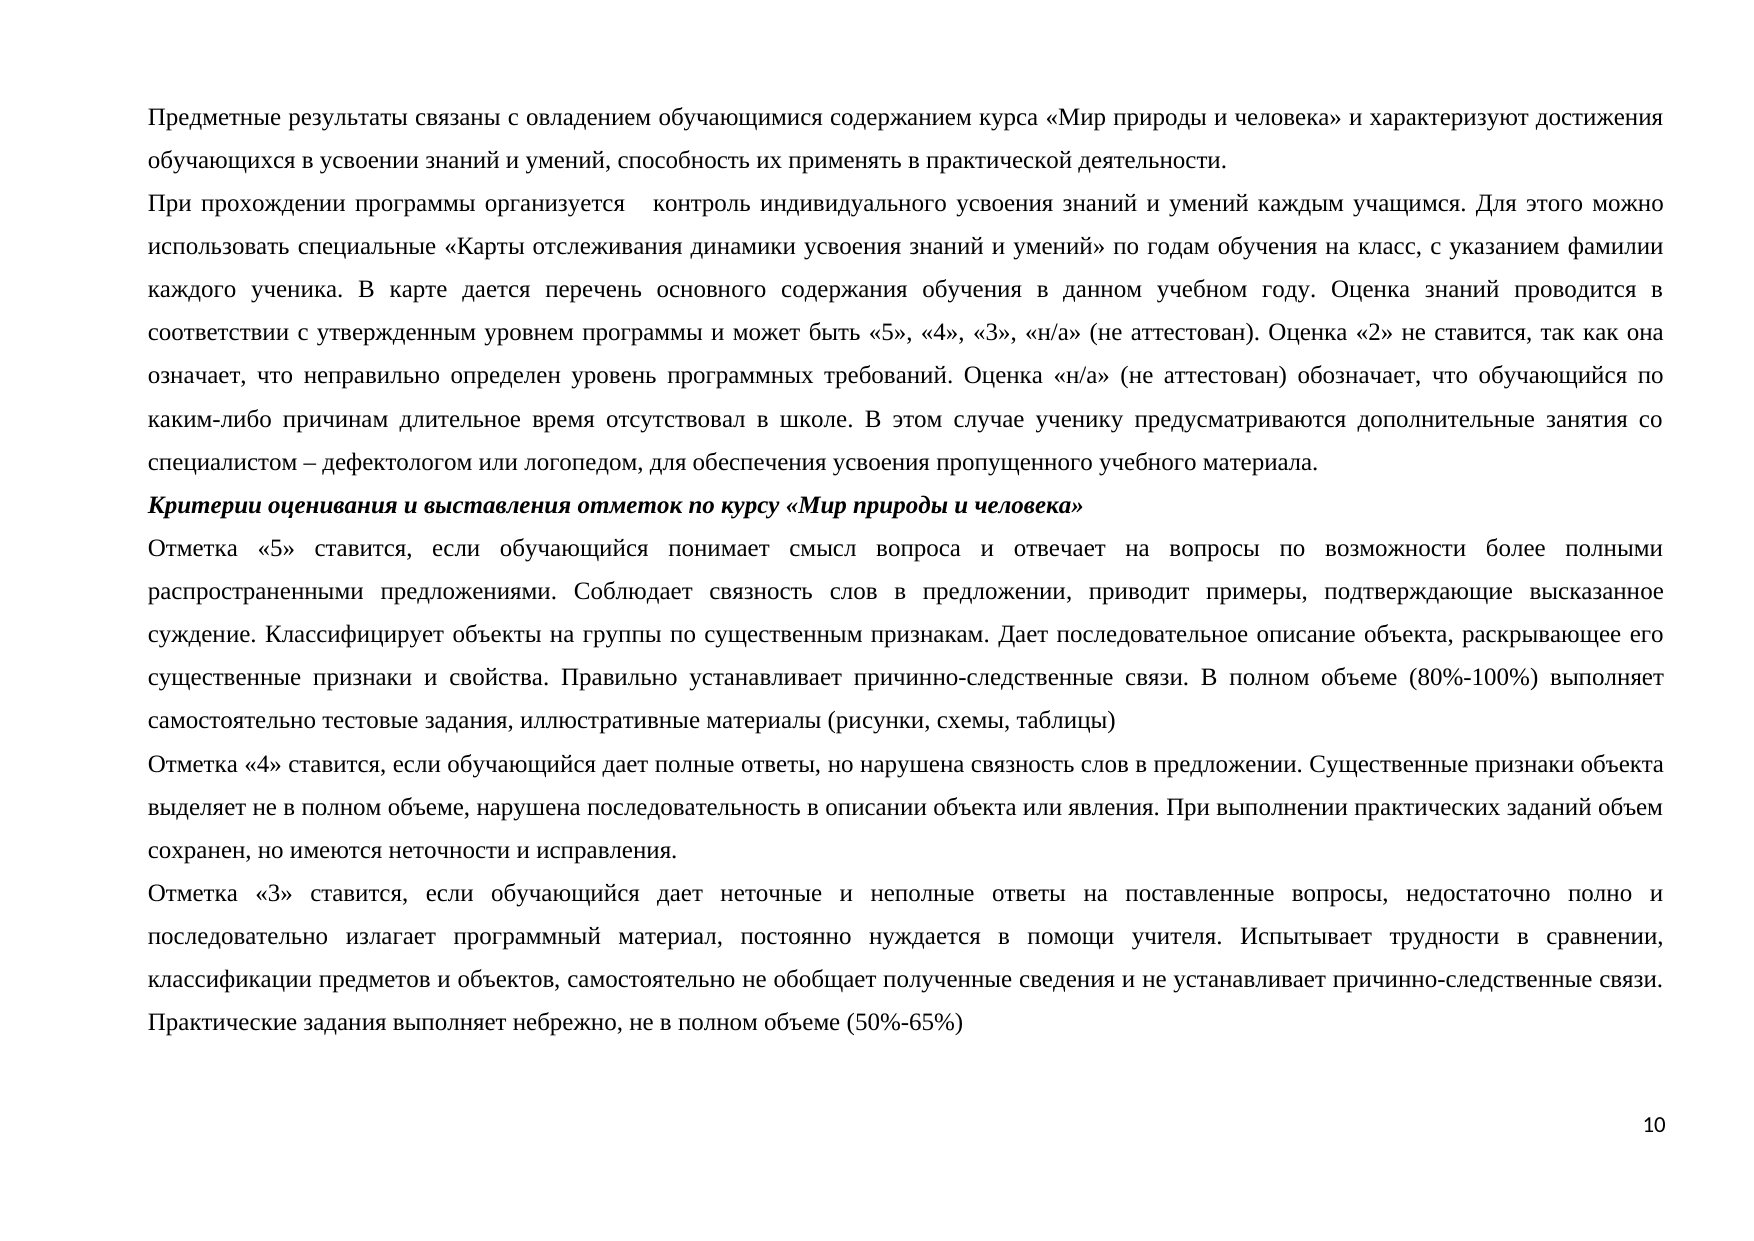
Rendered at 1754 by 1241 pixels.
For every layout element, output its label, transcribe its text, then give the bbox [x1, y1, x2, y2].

text Отметка «5» ставится, если обучающийся понимает смысл вопроса и отвечает на вопросы по возможности более полными распространенными предложениями. Соблюдает связность слов в предложении, приводит примеры, подтверждающие высказанное суждение. Классифицирует объекты на группы по существенным признакам. Дает последовательное описание объекта, раскрывающее его существенные признаки и свойства. Правильно устанавливает причинно-следственные связи. В полном объеме (80%-100%) выполняет самостоятельно тестовые задания, иллюстративные материалы (рисунки, схемы, таблицы) [148, 533, 1665, 734]
text Отметка «4» ставится, если обучающийся дает полные ответы, но нарушена связность слов в предложении. Существенные признаки объекта выделяет не в полном объеме, нарушена последовательность в описании объекта или явления. При выполнении практических заданий объем сохранен, но имеются неточности и исправления. [148, 749, 1665, 864]
text Отметка «3» ставится, если обучающийся дает неточные и неполные ответы на поставленные вопросы, недостаточно полно и последовательно излагает программный материал, постоянно нуждается в помощи учителя. Испытывает трудности в сравнении, классификации предметов и объектов, самостоятельно не обобщает полученные сведения и не устанавливает причинно-следственные связи. Практические задания выполняет небрежно, не в полном объеме (50%-65%) [148, 878, 1665, 1036]
text При прохождении программы организуется контроль индивидуального усвоения знаний и умений каждым учащимся. Для этого можно использовать специальные «Карты отслеживания динамики усвоения знаний и умений» по годам обучения на класс, с указанием фамилии каждого ученика. В карте дается перечень основного содержания обучения в данном учебном году. Оценка знаний проводится в соответствии с утвержденным уровнем программы и может быть «5», «4», «3», «н/а» (не аттестован). Оценка «2» не ставится, так как она означает, что неправильно определен уровень программных требований. Оценка «н/а» (не аттестован) обозначает, что обучающийся по каким-либо причинам длительное время отсутствовал в школе. В этом случае ученику предусматриваются дополнительные занятия со специалистом – дефектологом или логопедом, для обеспечения усвоения пропущенного учебного материала. [148, 188, 1665, 476]
text Предметные результаты связаны с овладением обучающимися содержанием курса «Мир природы и человека» и характеризуют достижения обучающихся в усвоении знаний и умений, способность их применять в практической деятельности. [148, 102, 1665, 174]
text Критерии оценивания и выставления отметок по курсу «Мир природы и человека» [148, 490, 1665, 519]
